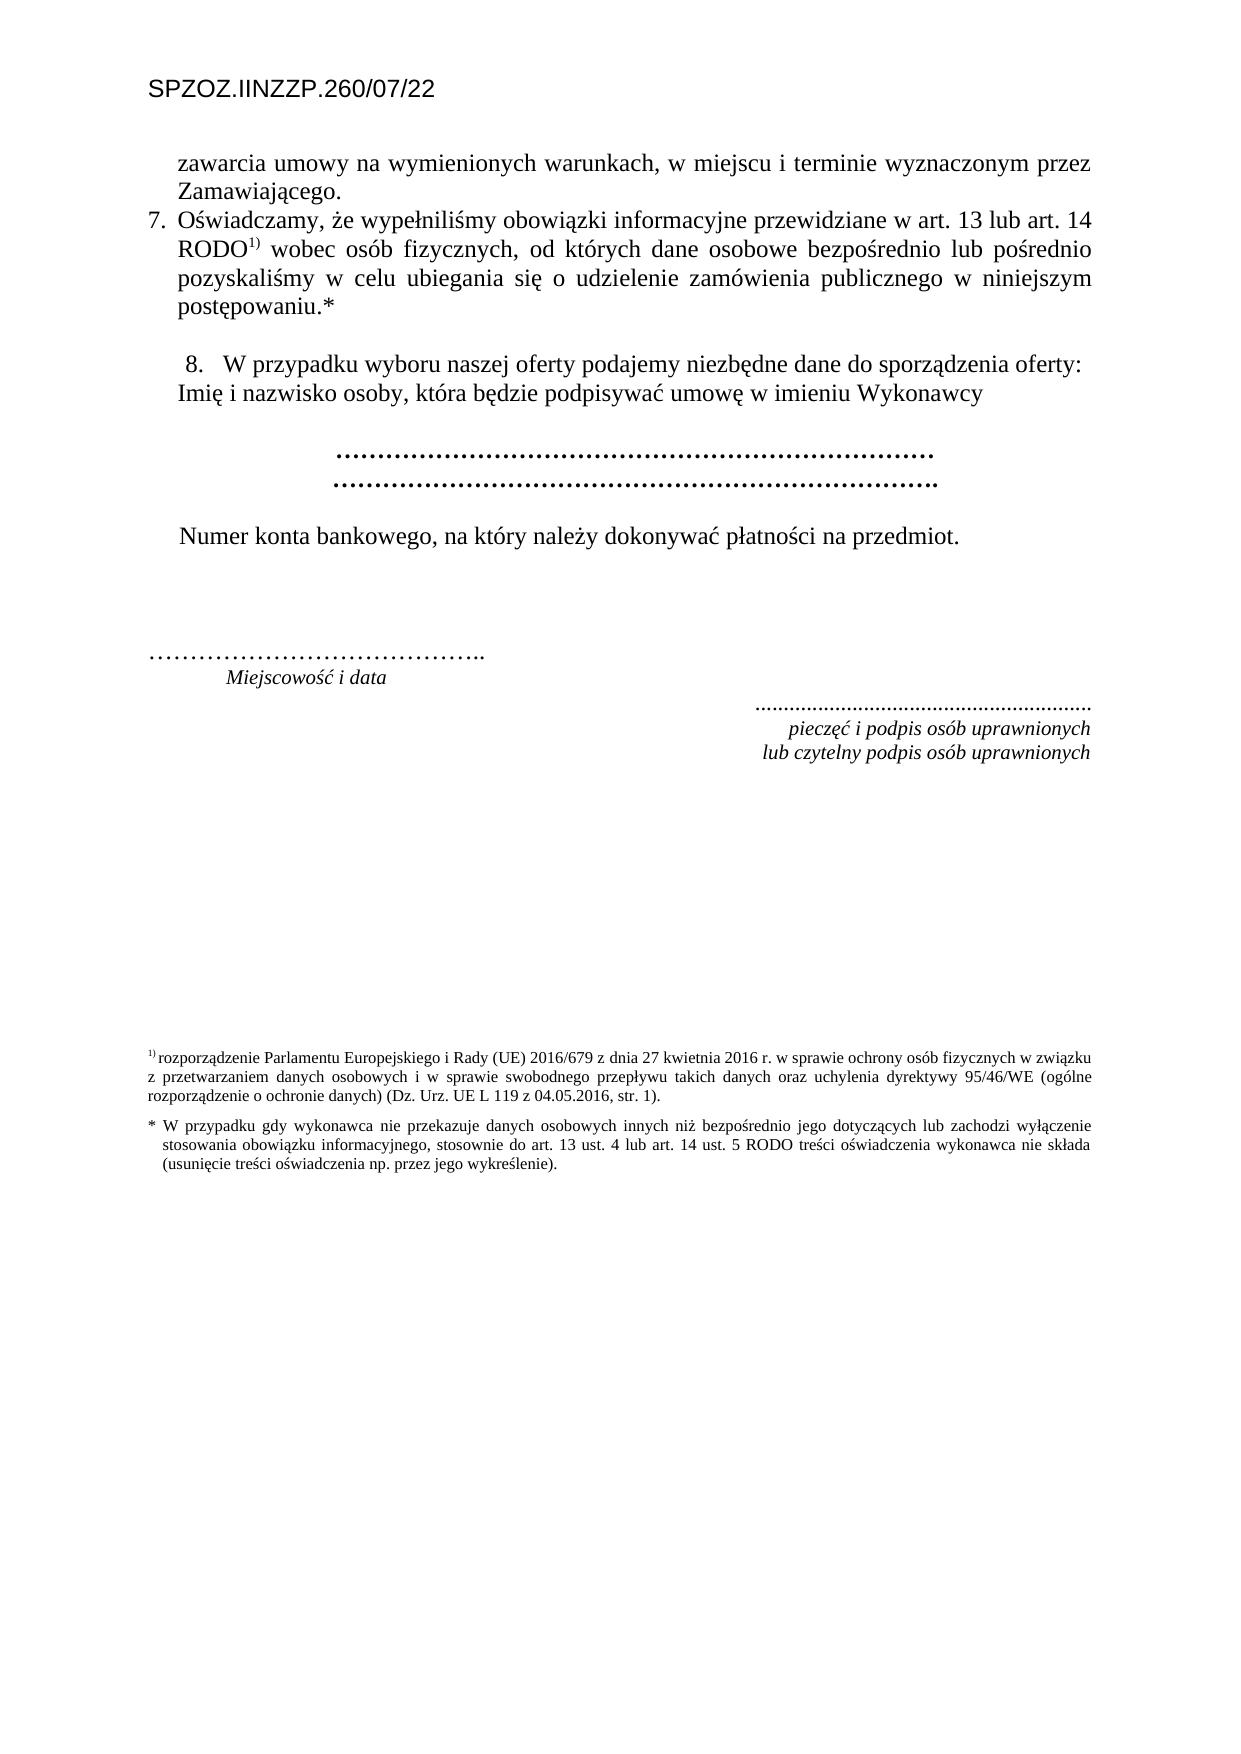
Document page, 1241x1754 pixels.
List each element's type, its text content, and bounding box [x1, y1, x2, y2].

text ……………………………………………………………… [177, 435, 1093, 464]
text Miejscowość i data [148, 665, 1093, 689]
text ........................................................... [148, 689, 1093, 716]
text Imię i nazwisko osoby, która będzie podpisywać umowę w imieniu Wykonawcy [177, 378, 1093, 406]
text pieczęć i podpis osób uprawnionych [753, 716, 1093, 739]
text ………………………………………………………………. [177, 464, 1093, 493]
list W przypadku wyboru naszej oferty podajemy niezbędne dane do sporządzenia oferty: [185, 349, 1093, 378]
text 1) rozporządzenie Parlamentu Europejskiego i Rady (UE) 2016/679 z dnia 27 kwietnia 2016 r. w sprawie ochrony osób fizycznych w związku z przetwarzaniem danych osobowych i w sprawie swobodnego przepływu takich danych oraz uchylenia dyrektywy 95/46/WE (ogólne rozporządzenie o ochronie danych) (Dz. Urz. UE L 119 z 04.05.2016, str. 1). [148, 1047, 1093, 1105]
text Numer konta bankowego, na który należy dokonywać płatności na przedmiot. [148, 521, 1093, 550]
list Oświadczamy, że wypełniliśmy obowiązki informacyjne przewidziane w art. 13 lub art. 14 RODO1) wobec osób fizycznych, od których dane osobowe bezpośrednio lub pośrednio pozyskaliśmy w celu ubiegania się o udzielenie zamówienia publicznego w niniejszym postępowaniu.* [148, 205, 1093, 320]
text * W przypadku gdy wykonawca nie przekazuje danych osobowych innych niż bezpośrednio jego dotyczących lub zachodzi wyłączenie stosowania obowiązku informacyjnego, stosownie do art. 13 ust. 4 lub art. 14 ust. 5 RODO treści oświadczenia wykonawca nie składa (usunięcie treści oświadczenia np. przez jego wykreślenie). [148, 1115, 1093, 1173]
text lub czytelny podpis osób uprawnionych [738, 739, 1093, 764]
text ………………………………….. [148, 636, 1093, 665]
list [148, 148, 1093, 205]
